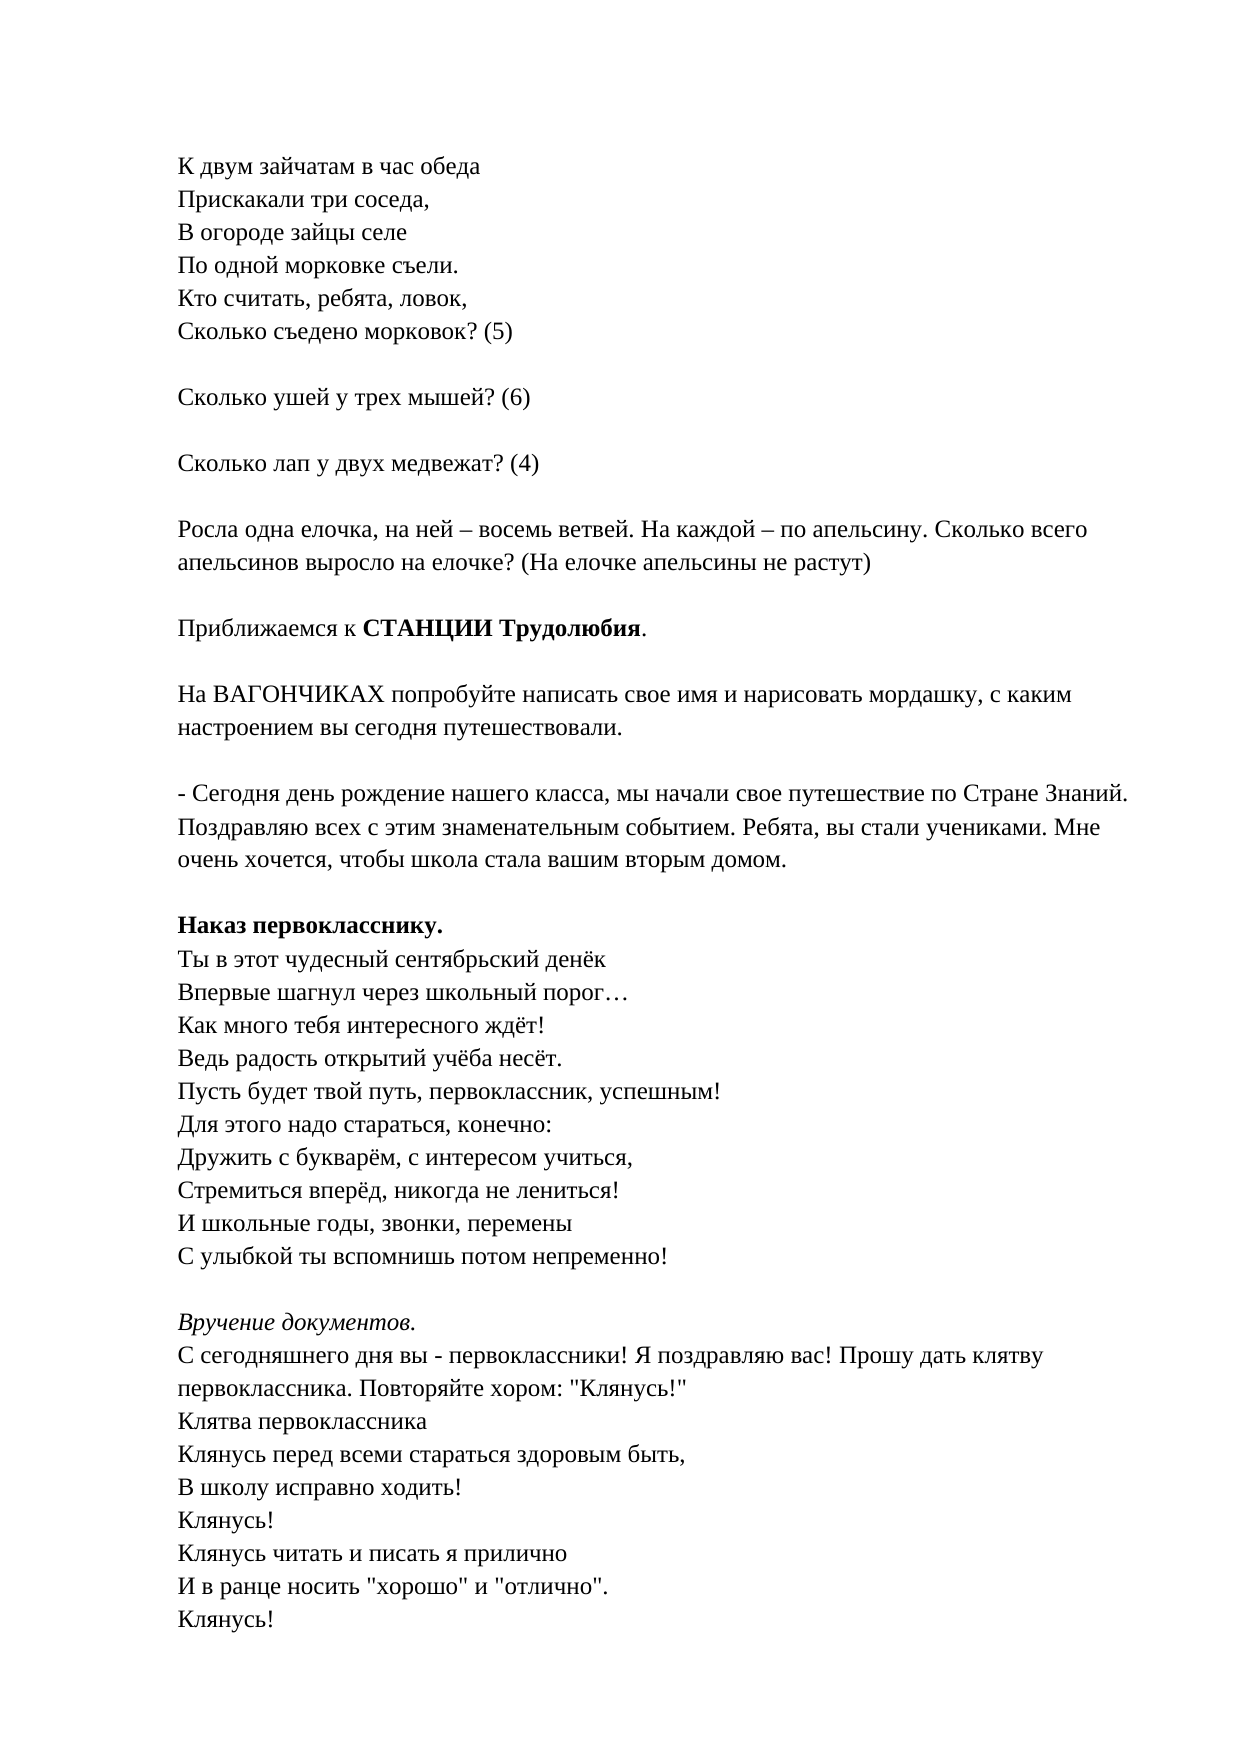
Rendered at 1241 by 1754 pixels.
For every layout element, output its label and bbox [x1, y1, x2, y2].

text [177, 118, 1152, 1633]
